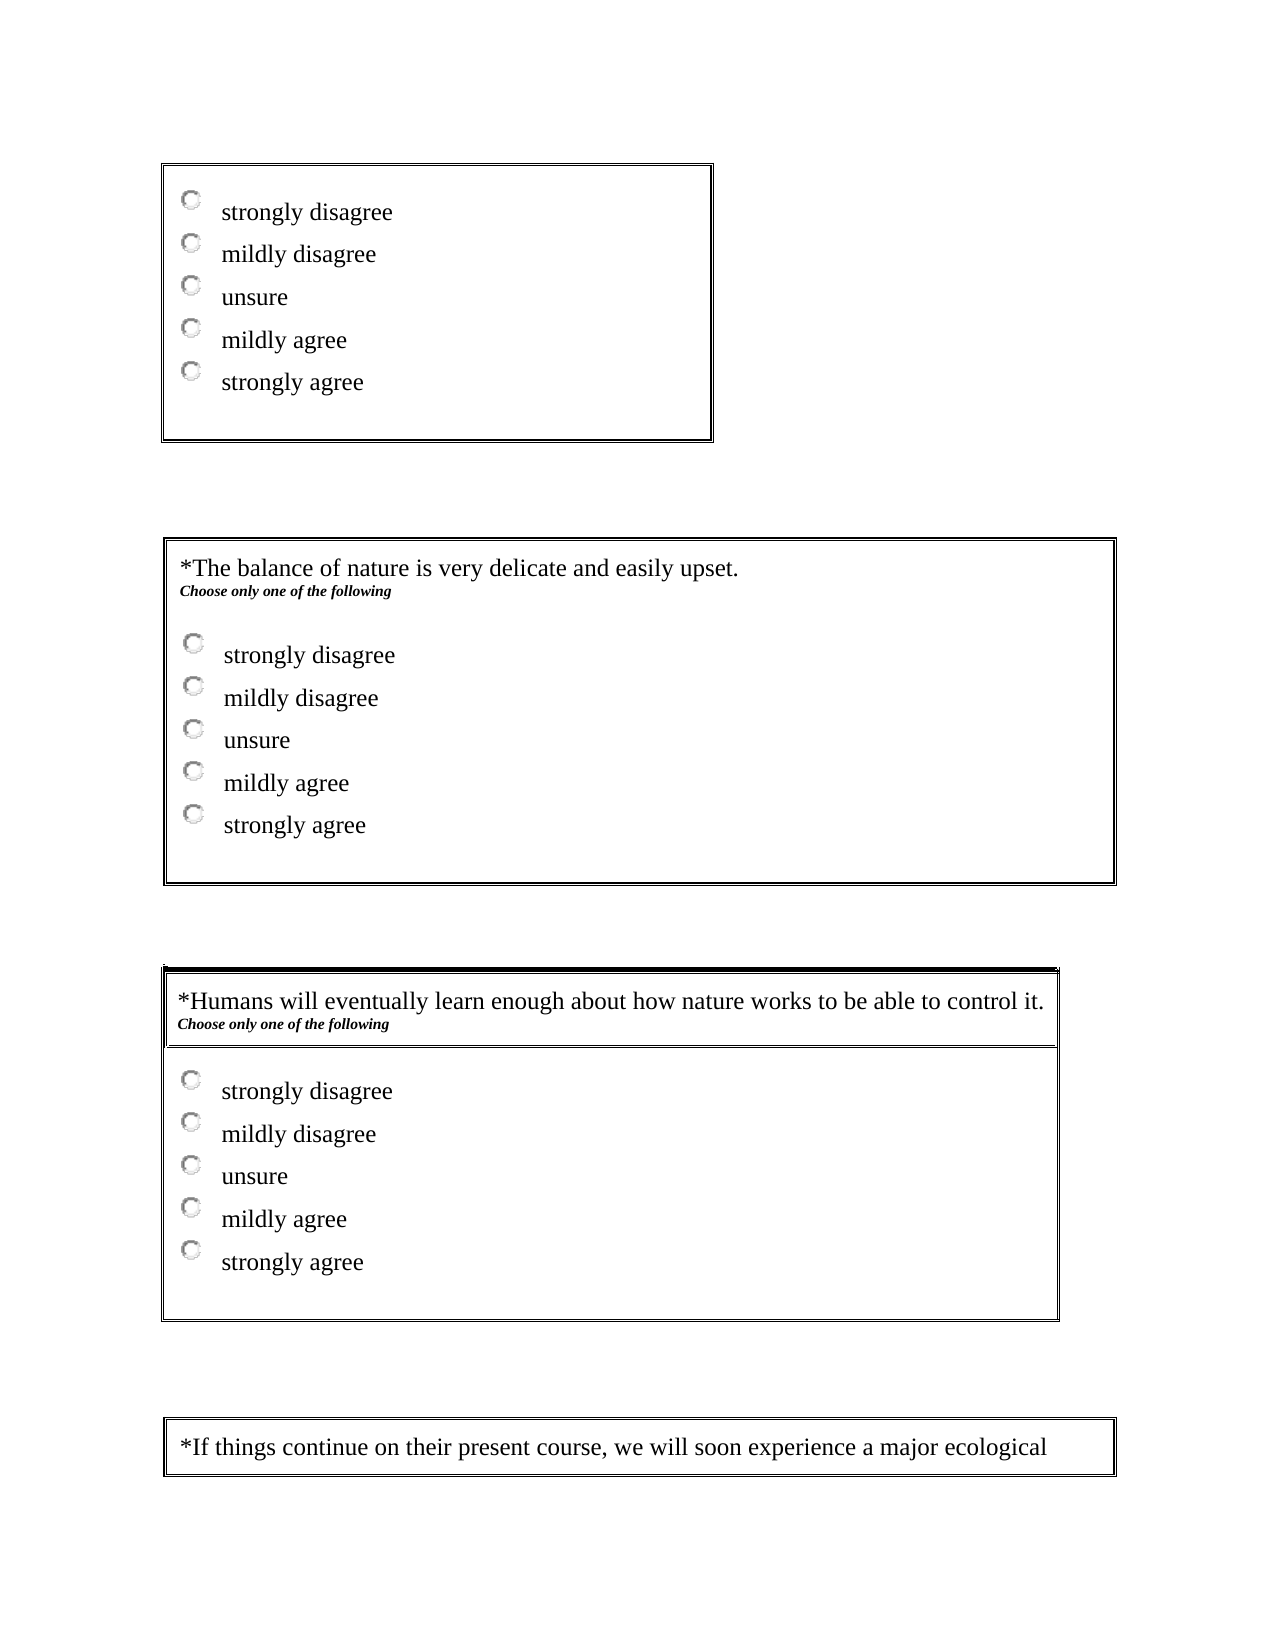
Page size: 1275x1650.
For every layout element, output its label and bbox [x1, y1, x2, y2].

table_cell [150, 150, 1125, 1489]
